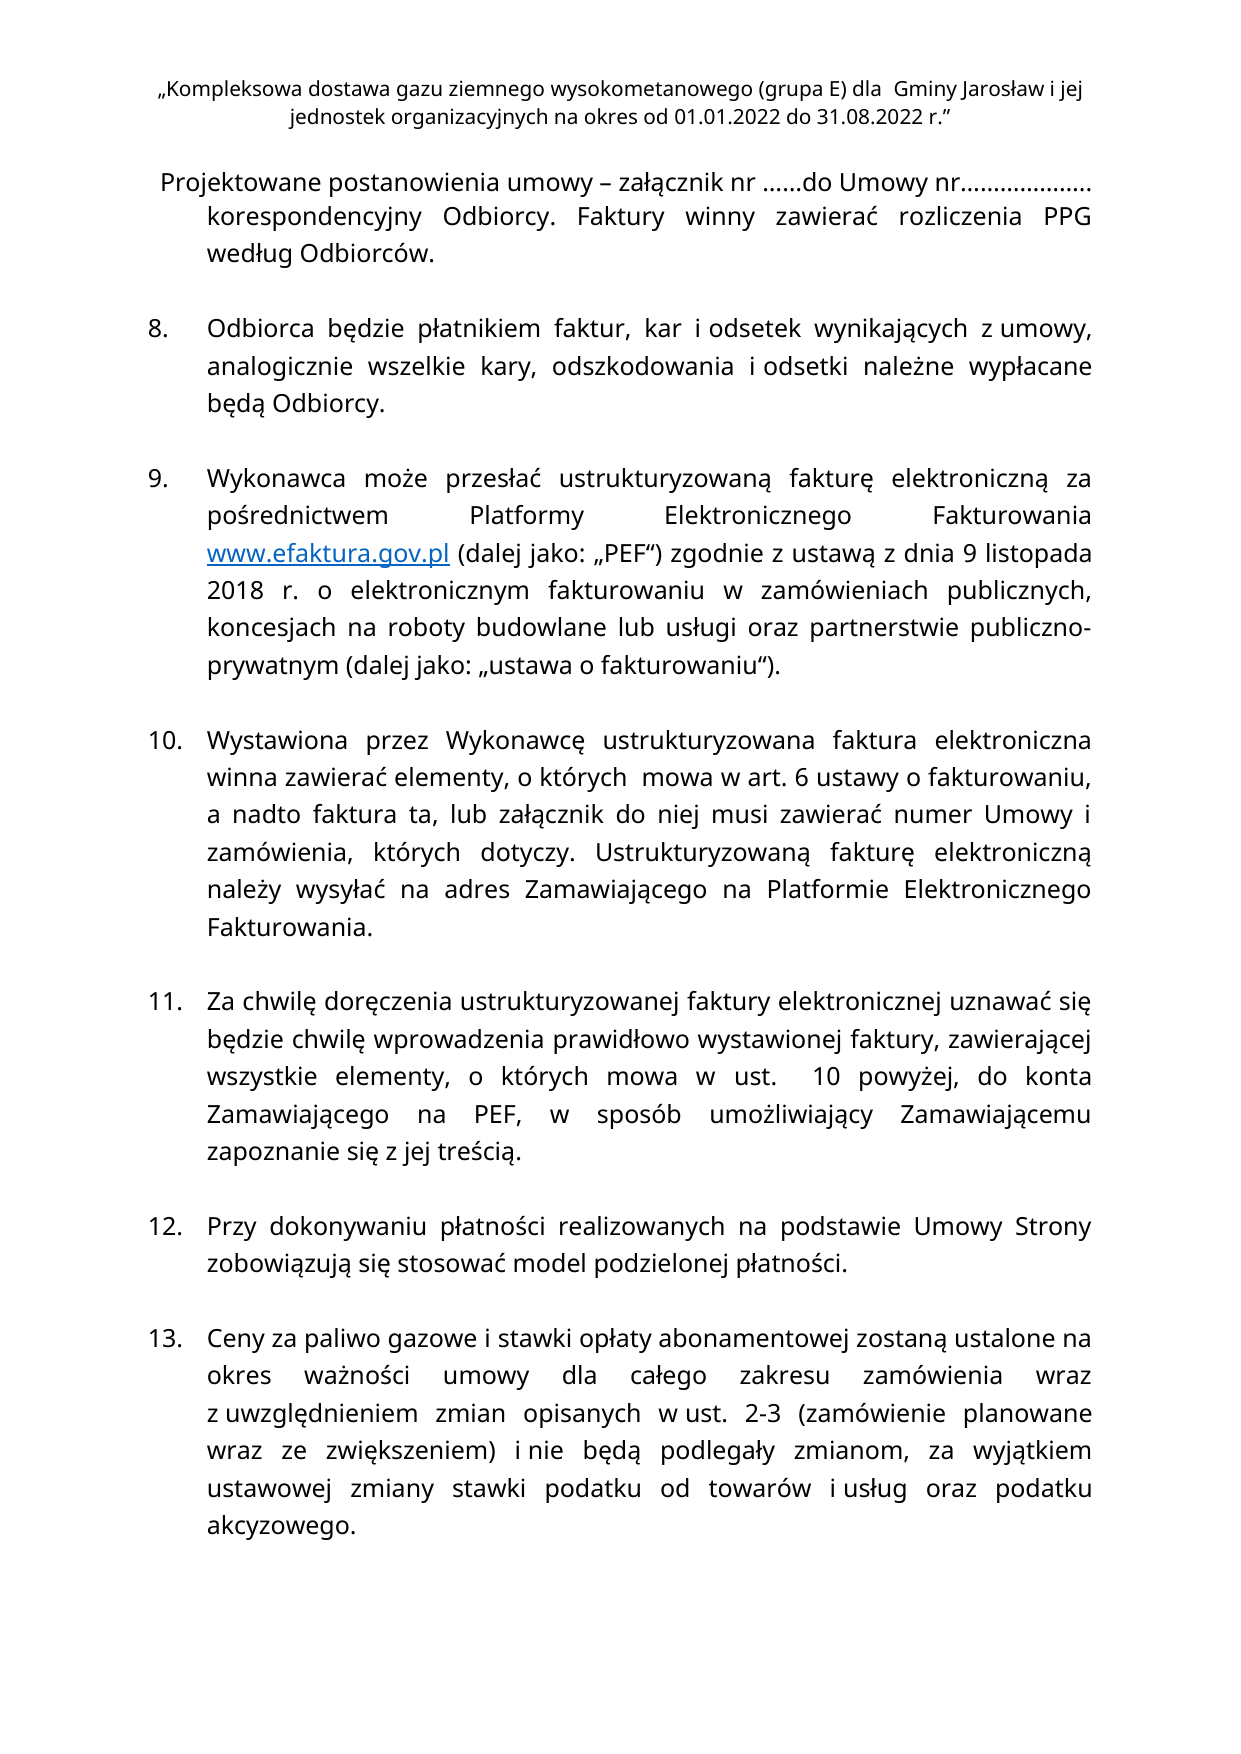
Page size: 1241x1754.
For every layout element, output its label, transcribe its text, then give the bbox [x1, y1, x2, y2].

list Wykonawca może przesłać ustrukturyzowaną fakturę elektroniczną za pośrednictwem Platformy Elektronicznego Fakturowania www.efaktura.gov.pl (dalej jako: „PEF“) zgodnie z ustawą z dnia 9 listopada 2018 r. o elektronicznym fakturowaniu w zamówieniach publicznych, koncesjach na roboty budowlane lub usługi oraz partnerstwie publiczno-prywatnym (dalej jako: „ustawa o fakturowaniu“). [148, 461, 1093, 682]
list Ceny za paliwo gazowe i stawki opłaty abonamentowej zostaną ustalone na okres ważności umowy dla całego zakresu zamówienia wraz z uwzględnieniem zmian opisanych w ust. 2-3 (zamówienie planowane wraz ze zwiększeniem) i nie będą podlegały zmianom, za wyjątkiem ustawowej zmiany stawki podatku od towarów i usług oraz podatku akcyzowego. [148, 1321, 1093, 1542]
list Za chwilę doręczenia ustrukturyzowanej faktury elektronicznej uznawać się będzie chwilę wprowadzenia prawidłowo wystawionej faktury, zawierającej wszystkie elementy, o których mowa w ust. 10 powyżej, do konta Zamawiającego na PEF, w sposób umożliwiający Zamawiającemu zapoznanie się z jej treścią. [148, 984, 1093, 1168]
list Przy dokonywaniu płatności realizowanych na podstawie Umowy Strony zobowiązują się stosować model podzielonej płatności. [148, 1208, 1093, 1280]
list Odbiorca będzie płatnikiem faktur, kar i odsetek wynikających z umowy, analogicznie wszelkie kary, odszkodowania i odsetki należne wypłacane będą Odbiorcy. [148, 311, 1093, 420]
list Wystawiona przez Wykonawcę ustrukturyzowana faktura elektroniczna winna zawierać elementy, o których mowa w art. 6 ustawy o fakturowaniu, a nadto faktura ta, lub załącznik do niej musi zawierać numer Umowy i zamówienia, których dotyczy. Ustrukturyzowaną fakturę elektroniczną należy wysyłać na adres Zamawiającego na Platformie Elektronicznego Fakturowania. [148, 722, 1093, 943]
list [148, 199, 1093, 270]
